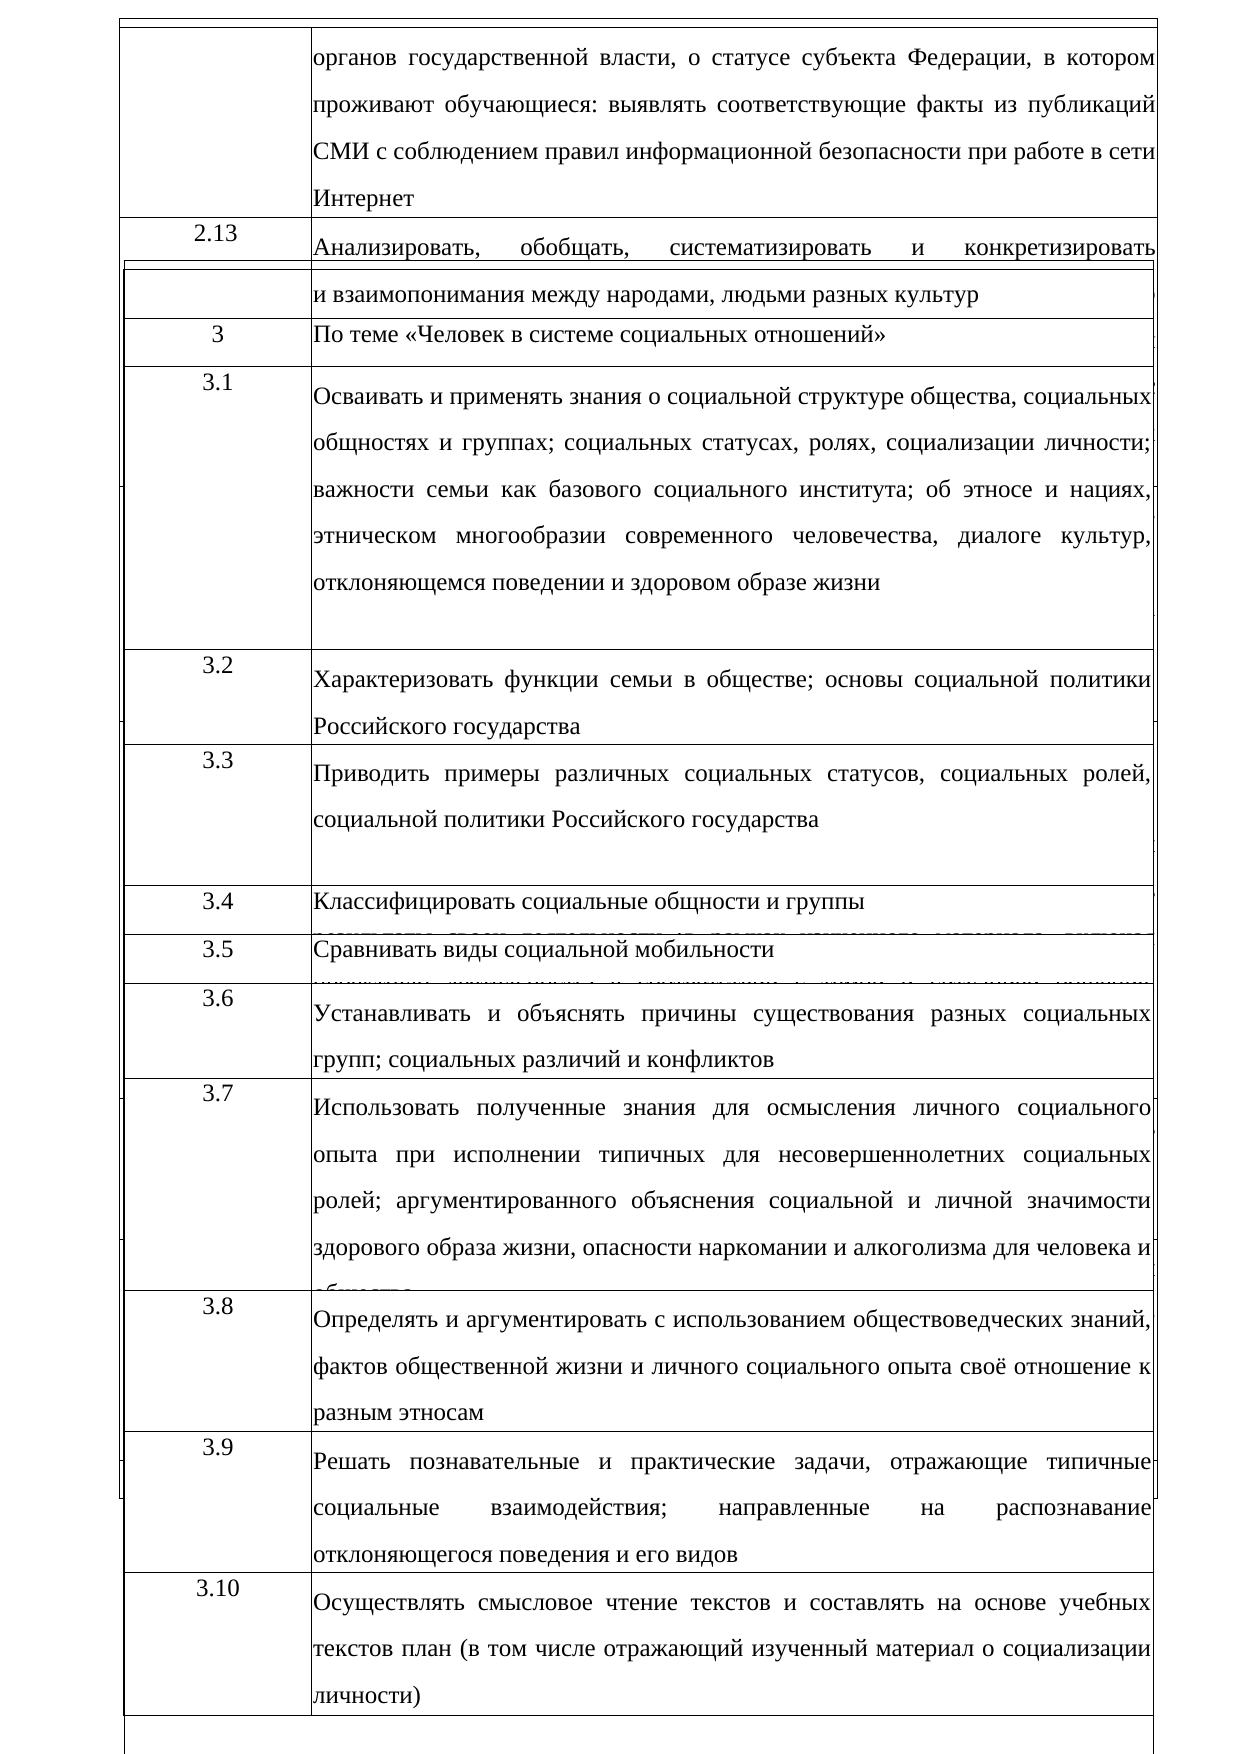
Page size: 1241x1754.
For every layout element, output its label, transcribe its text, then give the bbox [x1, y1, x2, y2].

table_header [120, 28, 311, 217]
table_cell Характеризовать функции семьи в обществе; основы социальной политики Российского государства [312, 650, 1153, 744]
table_cell 3.10 [125, 1573, 311, 1715]
table_cell 3.3 [125, 745, 311, 885]
table_cell Использовать полученные знания для осмысления личного социального опыта при исполнении типичных для несовершеннолетних социальных ролей; аргументированного объяснения социальной и личной значимости здорового образа жизни, опасности наркомании и алкоголизма для человека и общества [312, 1079, 1153, 1290]
table_cell 2.13 [120, 218, 311, 486]
table_cell 3.8 [125, 1291, 311, 1431]
table_cell 3.7 [125, 1079, 311, 1290]
table_cell 3.5 [125, 935, 311, 982]
table_cell Классифицировать социальные общности и группы [312, 886, 1153, 933]
table_cell 3 [125, 319, 311, 366]
table_cell Определять и аргументировать с использованием обществоведческих знаний, фактов общественной жизни и личного социального опыта своё отношение к разным этносам [312, 1291, 1153, 1431]
table_header [125, 270, 311, 318]
table_cell Устанавливать и объяснять причины существования разных социальных групп; социальных различий и конфликтов [312, 984, 1153, 1077]
table_cell 3.6 [125, 984, 311, 1077]
table_cell Осуществлять смысловое чтение текстов и составлять на основе учебных текстов план (в том числе отражающий изученный материал о социализации личности) [312, 1573, 1153, 1715]
table_cell Приводить примеры различных социальных статусов, социальных ролей, социальной политики Российского государства [312, 745, 1153, 885]
table_cell По теме «Человек в системе социальных отношений» [312, 319, 1153, 366]
table_cell 3.1 [125, 367, 311, 649]
table_cell 3.2 [125, 650, 311, 744]
table_header органов государственной власти, о статусе субъекта Федерации, в котором проживают обучающиеся: выявлять соответствующие факты из публикаций СМИ с соблюдением правил информационной безопасности при работе в сети Интернет [312, 28, 1157, 217]
table_header и взаимопонимания между народами, людьми разных культур [312, 270, 1153, 318]
table_cell 3.4 [125, 886, 311, 933]
table_cell Сравнивать виды социальной мобильности [312, 935, 1153, 982]
table_cell Решать познавательные и практические задачи, отражающие типичные социальные взаимодействия; направленные на распознавание отклоняющегося поведения и его видов [312, 1432, 1153, 1572]
table_cell Анализировать, обобщать, систематизировать и конкретизировать информацию о важнейших изменениях в российском законодательстве, о ключевых решениях высших органов государственной власти и управления Российской Федерации, субъектов Российской Федерации, соотносить её с собственными знаниями о политике, формулировать выводы, подкрепляя их аргументами [312, 218, 1157, 486]
table_cell 3.9 [125, 1432, 311, 1572]
table_cell Осваивать и применять знания о социальной структуре общества, социальных общностях и группах; социальных статусах, ролях, социализации личности; важности семьи как базового социального института; об этносе и нациях, этническом многообразии современного человечества, диалоге культур, отклоняющемся поведении и здоровом образе жизни [312, 367, 1153, 649]
